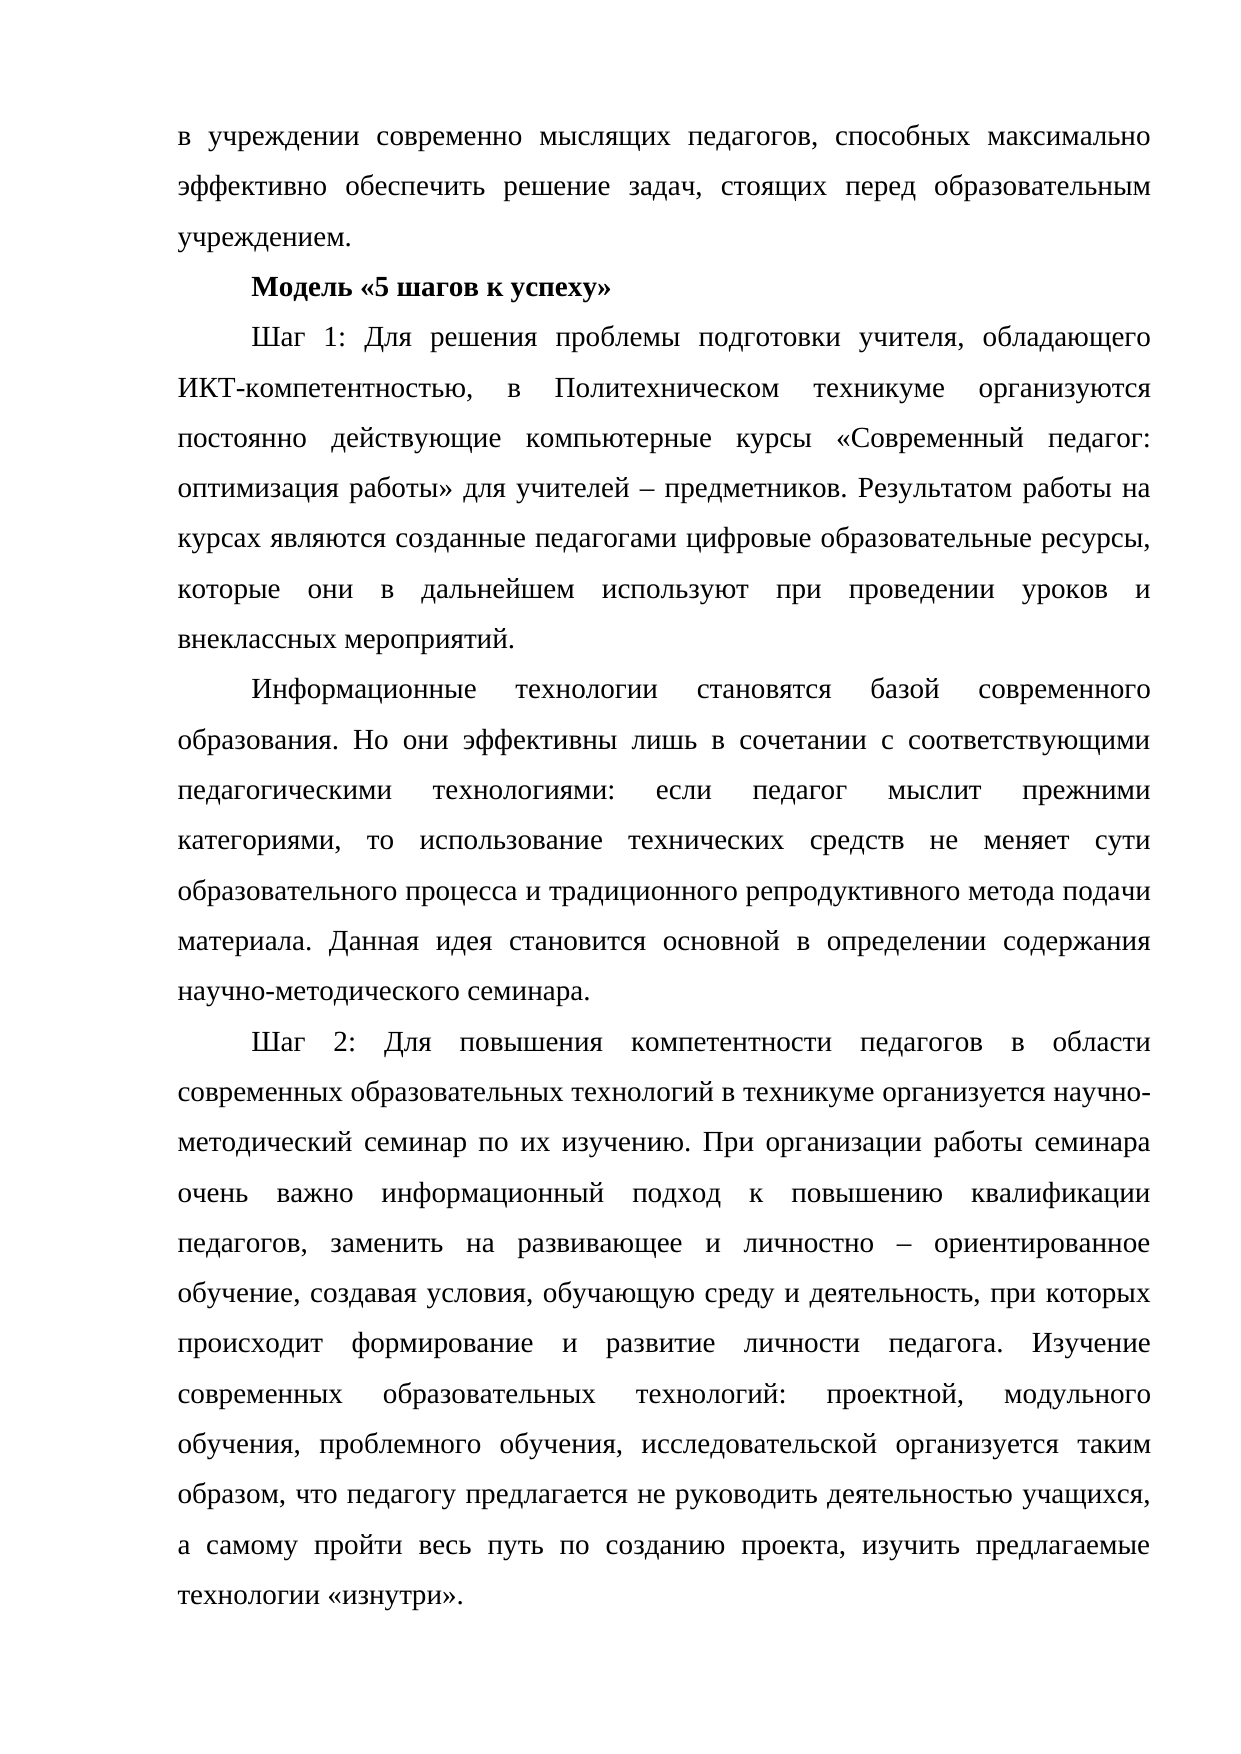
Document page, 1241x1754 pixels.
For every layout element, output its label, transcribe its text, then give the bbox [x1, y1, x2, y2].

text Шаг 1: Для решения проблемы подготовки учителя, обладающего ИКТ-компетентностью, в Политехническом техникуме организуются постоянно действующие компьютерные курсы «Современный педагог: оптимизация работы» для учителей – предметников. Результатом работы на курсах являются созданные педагогами цифровые образовательные ресурсы, которые они в дальнейшем используют при проведении уроков и внеклассных мероприятий. [177, 319, 1152, 655]
text Информационные технологии становятся базой современного образования. Но они эффективны лишь в сочетании с соответствующими педагогическими технологиями: если педагог мыслит прежними категориями, то использование технических средств не меняет сути образовательного процесса и традиционного репродуктивного метода подачи материала. Данная идея становится основной в определении содержания научно-методического семинара. [177, 672, 1152, 1007]
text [177, 118, 1152, 252]
text Модель «5 шагов к успеху» [177, 269, 1152, 303]
text Шаг 2: Для повышения компетентности педагогов в области современных образовательных технологий в техникуме организуется научно-методический семинар по их изучению. При организации работы семинара очень важно информационный подход к повышению квалификации педагогов, заменить на развивающее и личностно – ориентированное обучение, создавая условия, обучающую среду и деятельность, при которых происходит формирование и развитие личности педагога. Изучение современных образовательных технологий: проектной, модульного обучения, проблемного обучения, исследовательской организуется таким образом, что педагогу предлагается не руководить деятельностью учащихся, а самому пройти весь путь по созданию проекта, изучить предлагаемые технологии «изнутри». [177, 1024, 1152, 1611]
